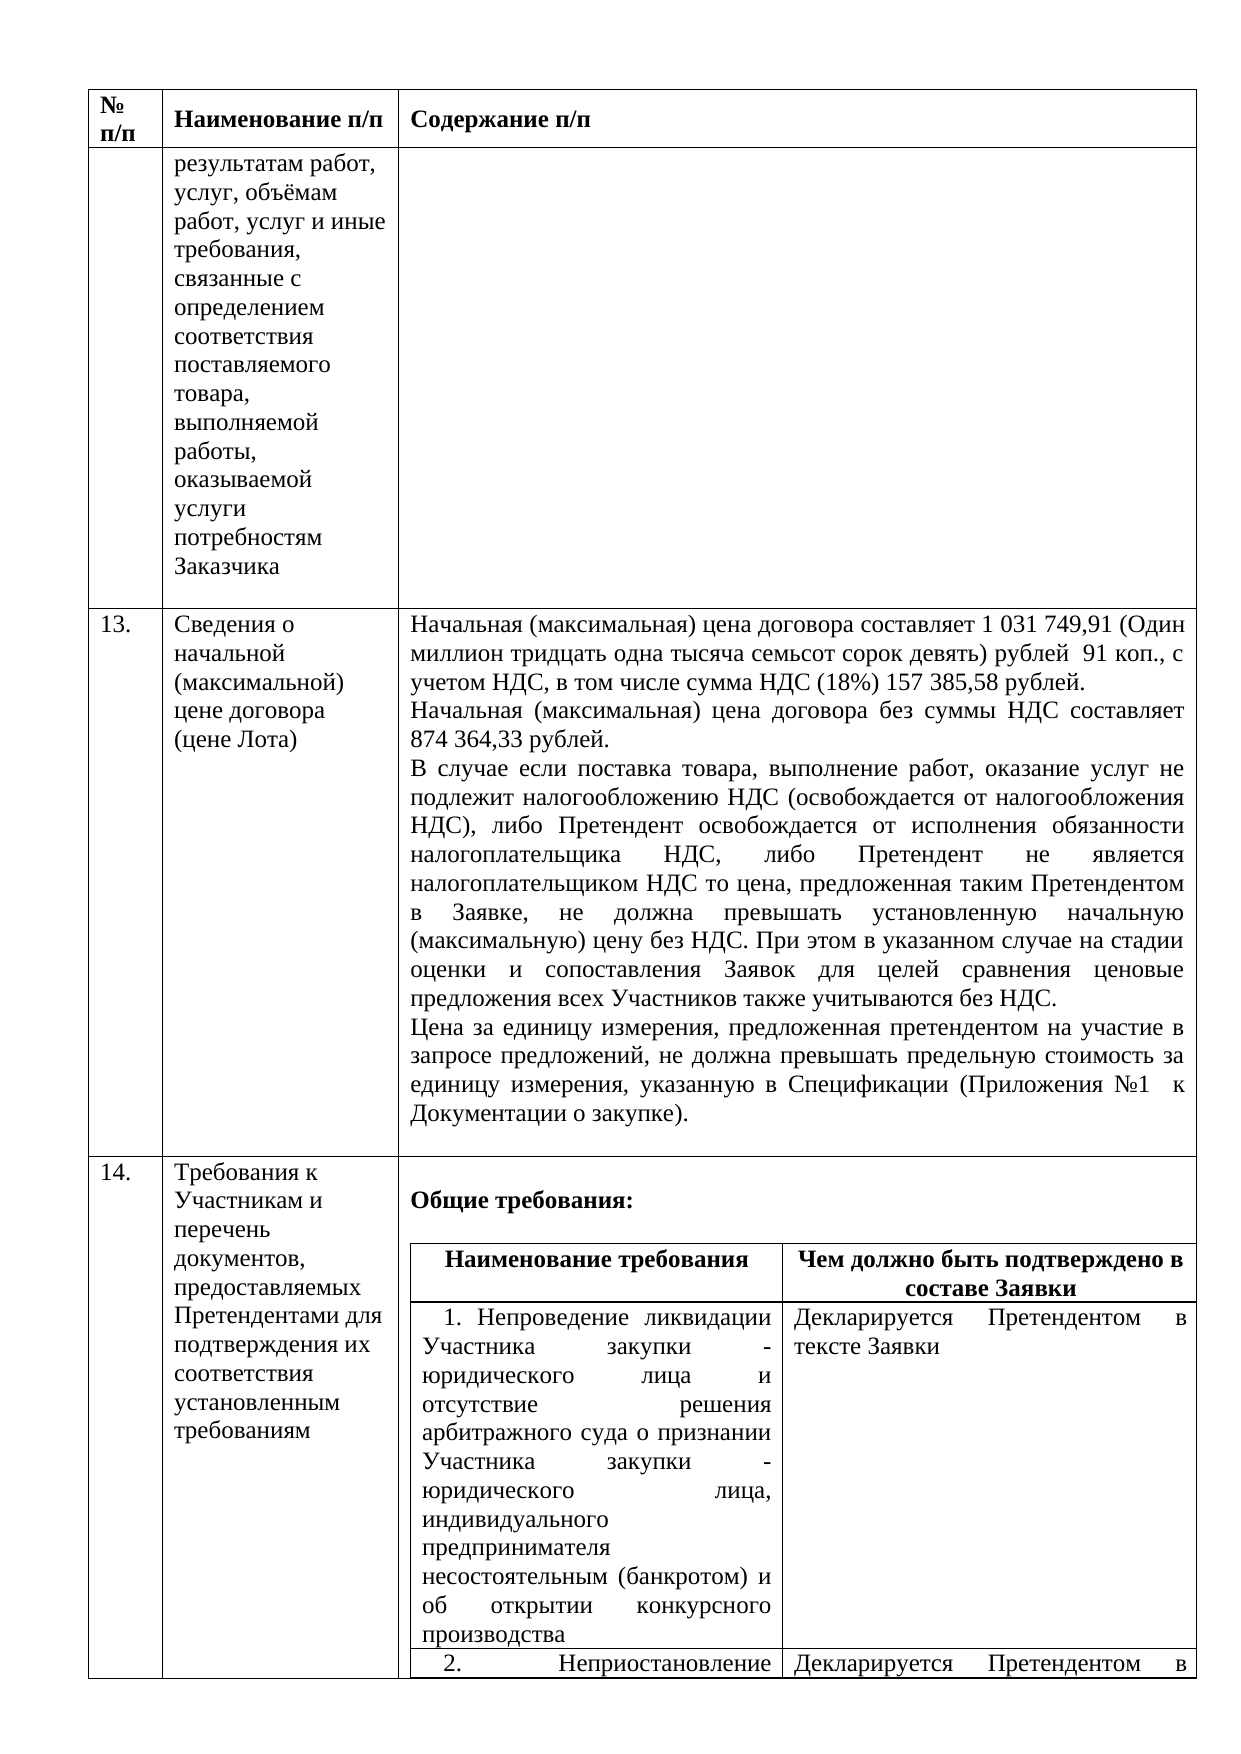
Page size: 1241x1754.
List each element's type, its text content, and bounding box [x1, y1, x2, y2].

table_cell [163, 148, 398, 608]
table_header № п/п [89, 90, 162, 147]
table_header Наименование п/п [163, 90, 398, 147]
table_cell [89, 609, 162, 1156]
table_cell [399, 148, 1196, 608]
table_header Содержание п/п [399, 90, 1196, 147]
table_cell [163, 1157, 398, 1678]
table_cell Начальная (максимальная) цена договора составляет 1 031 749,91 (Один миллион тридцать одна тысяча семьсот сорок девять) рублей 91 коп., с учетом НДС, в том числе сумма НДС (18%) 157 385,58 рублей. Начальная (максимальная) цена договора без суммы НДС составляет 874 364,33 рублей. В случае если поставка товара, выполнение работ, оказание услуг не подлежит налогообложению НДС (освобождается от налогообложения НДС), либо Претендент освобождается от исполнения обязанности налогоплательщика НДС, либо Претендент не является налогоплательщиком НДС то цена, предложенная таким Претендентом в Заявке, не должна превышать установленную начальную (максимальную) цену без НДС. При этом в указанном случае на стадии оценки и сопоставления Заявок для целей сравнения ценовые предложения всех Участников также учитываются без НДС. Цена за единицу измерения, предложенная претендентом на участие в запросе предложений, не должна превышать предельную стоимость за единицу измерения, указанную в Спецификации (Приложения №1 к Документации о закупке). [399, 609, 1196, 1156]
table_cell [89, 148, 162, 608]
table_cell Сведения о начальной (максимальной) цене договора (цене Лота) [163, 609, 398, 1156]
table_cell [89, 1157, 162, 1678]
table_cell Общие требования: [399, 1157, 1196, 1678]
